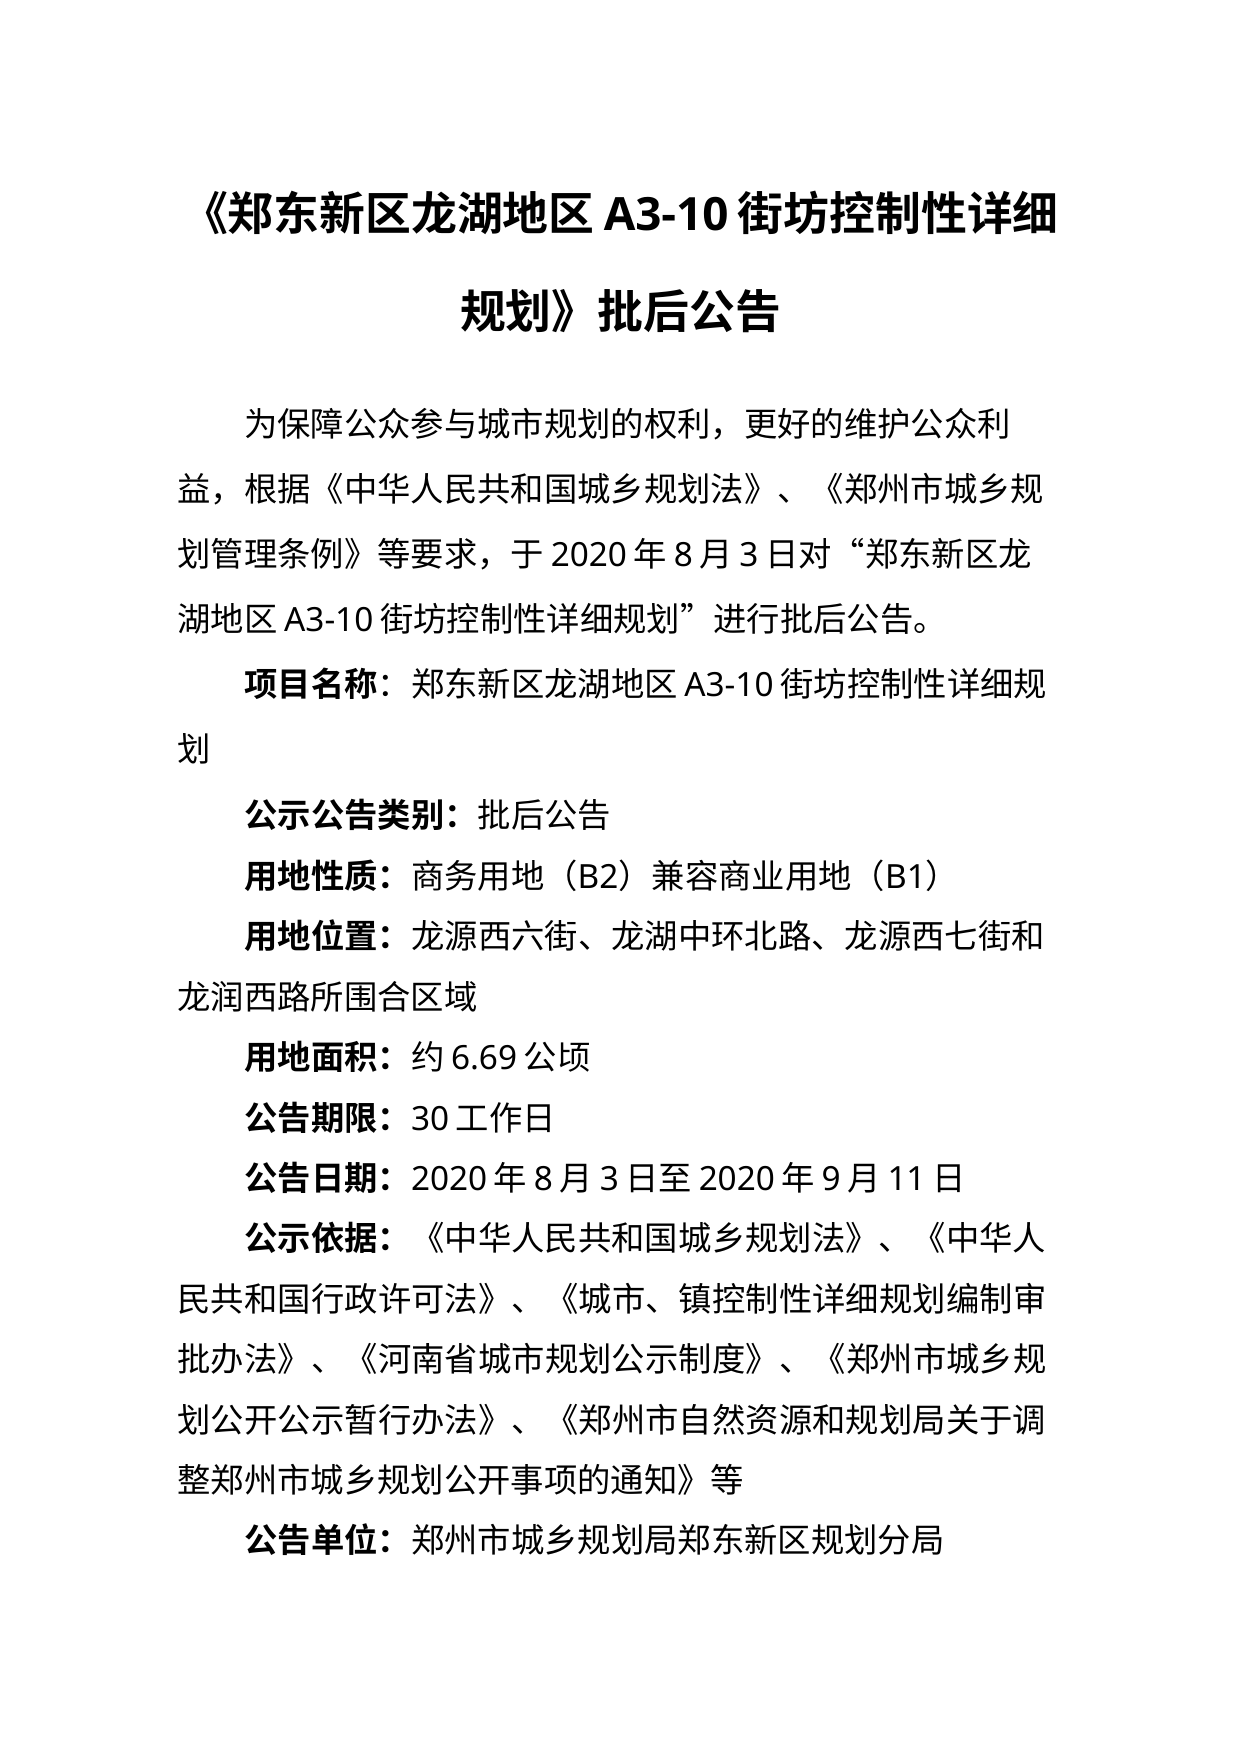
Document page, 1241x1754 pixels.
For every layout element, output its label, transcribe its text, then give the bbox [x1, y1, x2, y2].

text 公告单位：郑州市城乡规划局郑东新区规划分局 [177, 1504, 1046, 1565]
text 公示公告类别：批后公告 [177, 779, 1046, 840]
text 用地性质：商务用地（B2）兼容商业用地（B1） [177, 840, 1046, 900]
text 《郑东新区龙湖地区A3-10街坊控制性详细规划》批后公告 [177, 162, 1063, 357]
text 公告日期：2020年8月3日至2020年9月11日 [177, 1142, 1046, 1202]
text 为保障公众参与城市规划的权利，更好的维护公众利益，根据《中华人民共和国城乡规划法》、《郑州市城乡规划管理条例》等要求，于2020年8月3日对“郑东新区龙湖地区A3-10街坊控制性详细规划”进行批后公告。 [177, 389, 1063, 649]
text 用地位置：龙源西六街、龙湖中环北路、龙源西七街和龙润西路所围合区域 [177, 900, 1046, 1021]
text 公示依据：《中华人民共和国城乡规划法》、《中华人民共和国行政许可法》、《城市、镇控制性详细规划编制审批办法》、《河南省城市规划公示制度》、《郑州市城乡规划公开公示暂行办法》、《郑州市自然资源和规划局关于调整郑州市城乡规划公开事项的通知》等 [177, 1202, 1046, 1504]
text 项目名称：郑东新区龙湖地区A3-10街坊控制性详细规划 [177, 649, 1063, 779]
text 用地面积：约6.69公顷 [177, 1021, 1046, 1082]
text 公告期限：30工作日 [177, 1082, 1046, 1142]
